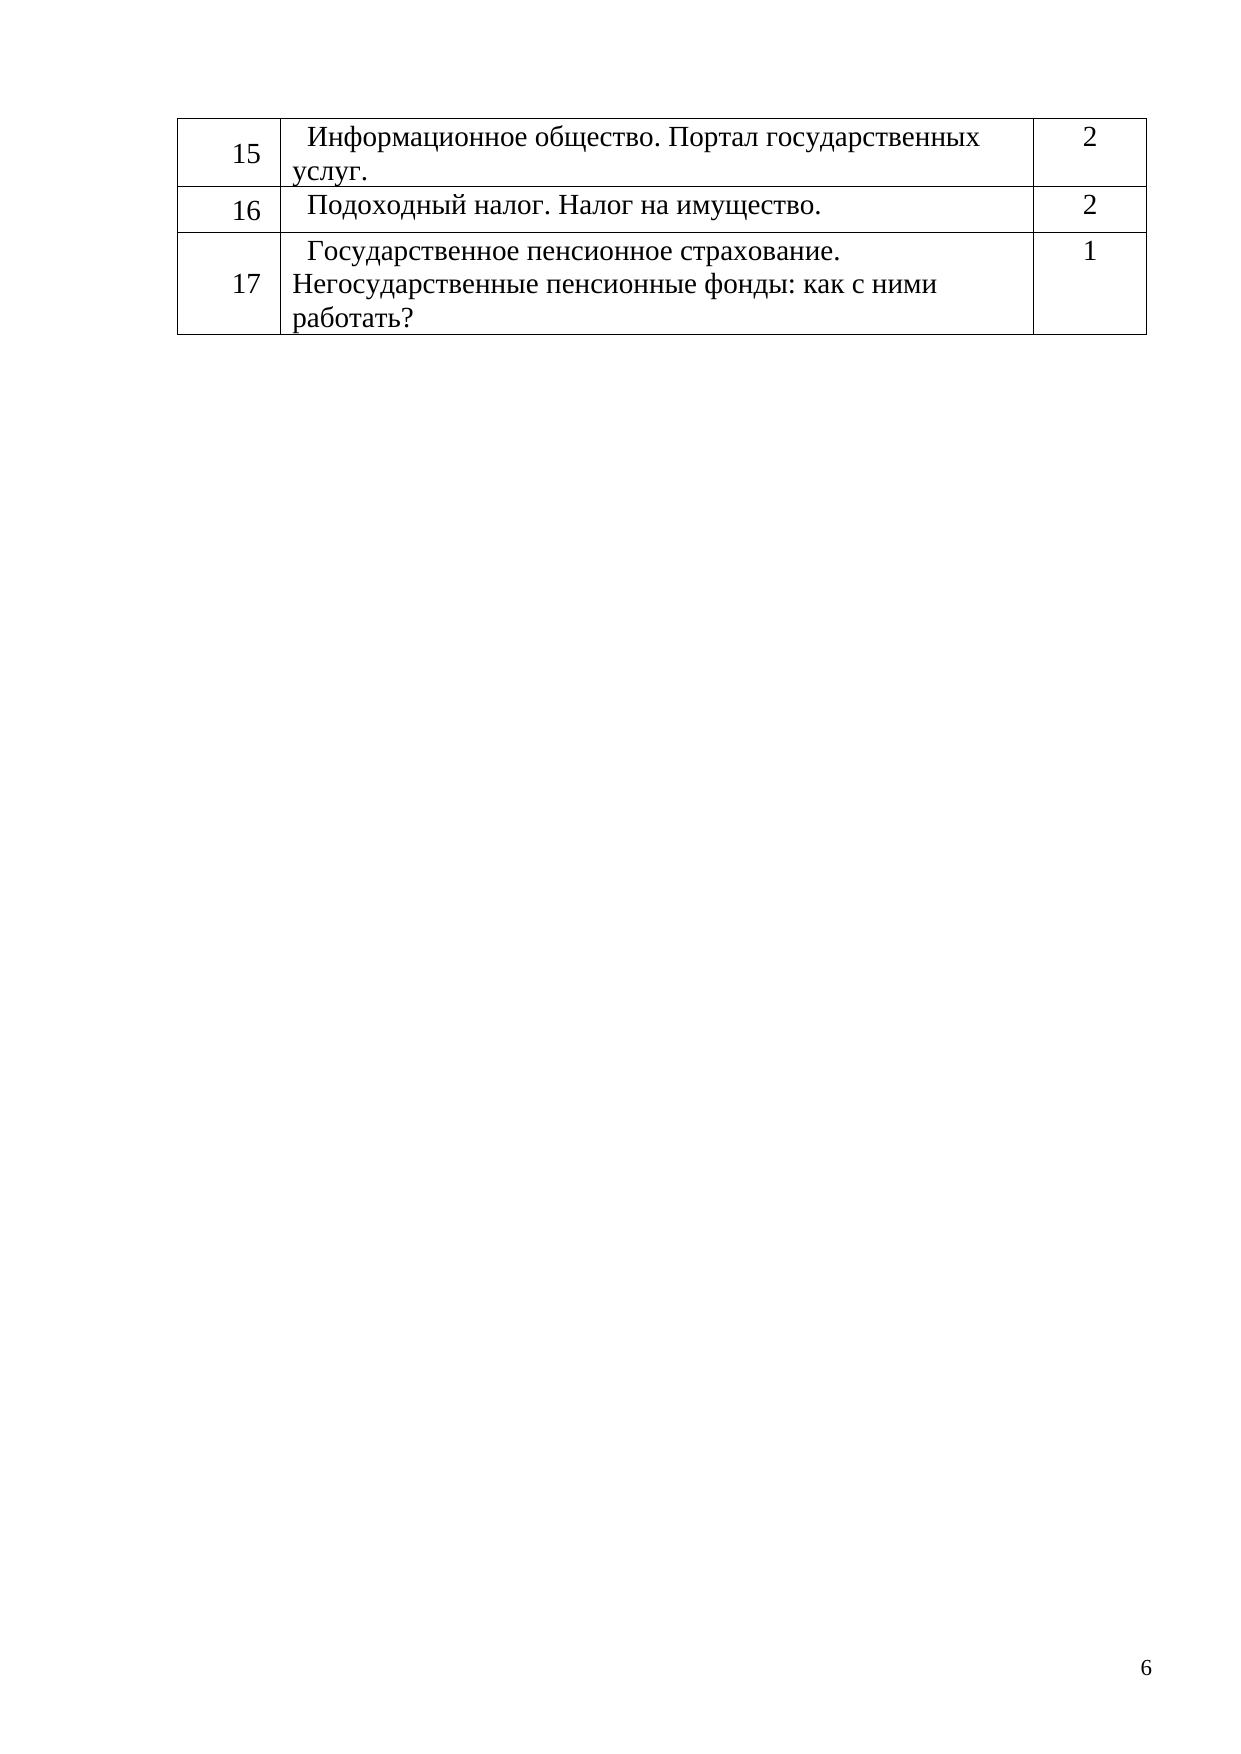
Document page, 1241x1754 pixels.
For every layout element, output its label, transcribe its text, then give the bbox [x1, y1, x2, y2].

table_cell 1 [1034, 233, 1146, 333]
table_cell 2 [1034, 119, 1146, 186]
table_cell 16 [178, 187, 280, 232]
table_cell Информационное общество. Портал государственных услуг. [281, 119, 1033, 186]
table_cell Подоходный налог. Налог на имущество. [281, 187, 1033, 232]
table_cell 15 [178, 119, 280, 186]
table_cell 2 [1034, 187, 1146, 232]
table_cell 17 [178, 233, 280, 333]
table_cell Государственное пенсионное страхование. Негосударственные пенсионные фонды: как с ними работать? [281, 233, 1033, 333]
